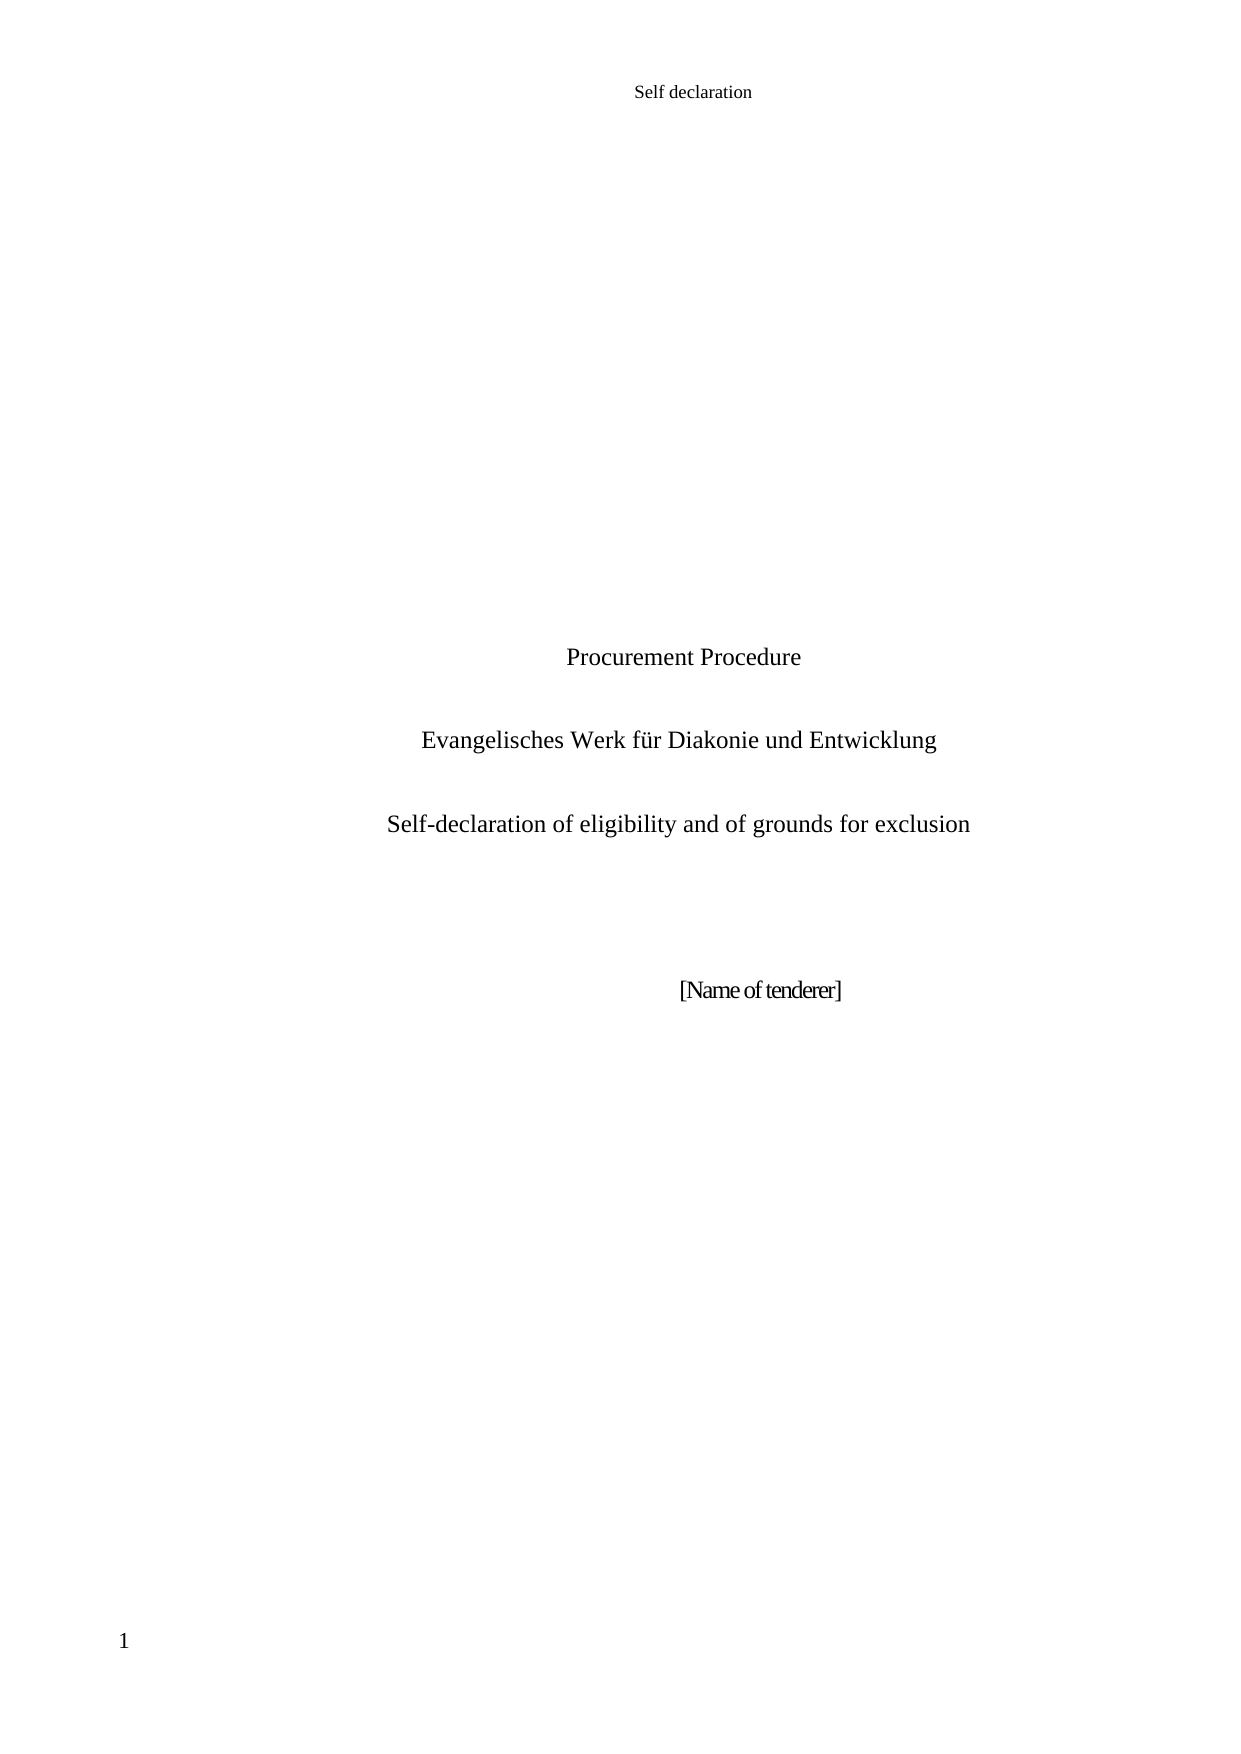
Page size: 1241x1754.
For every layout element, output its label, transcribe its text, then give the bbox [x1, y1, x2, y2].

text Self-declaration of eligibility and of grounds for exclusion [387, 810, 1098, 838]
text Evangelisches Werk für Diakonie und Entwicklung [421, 726, 1098, 754]
text [Name of tenderer] [679, 976, 1098, 1004]
text Procurement Procedure [566, 643, 1098, 671]
text Self declaration [634, 82, 1098, 102]
